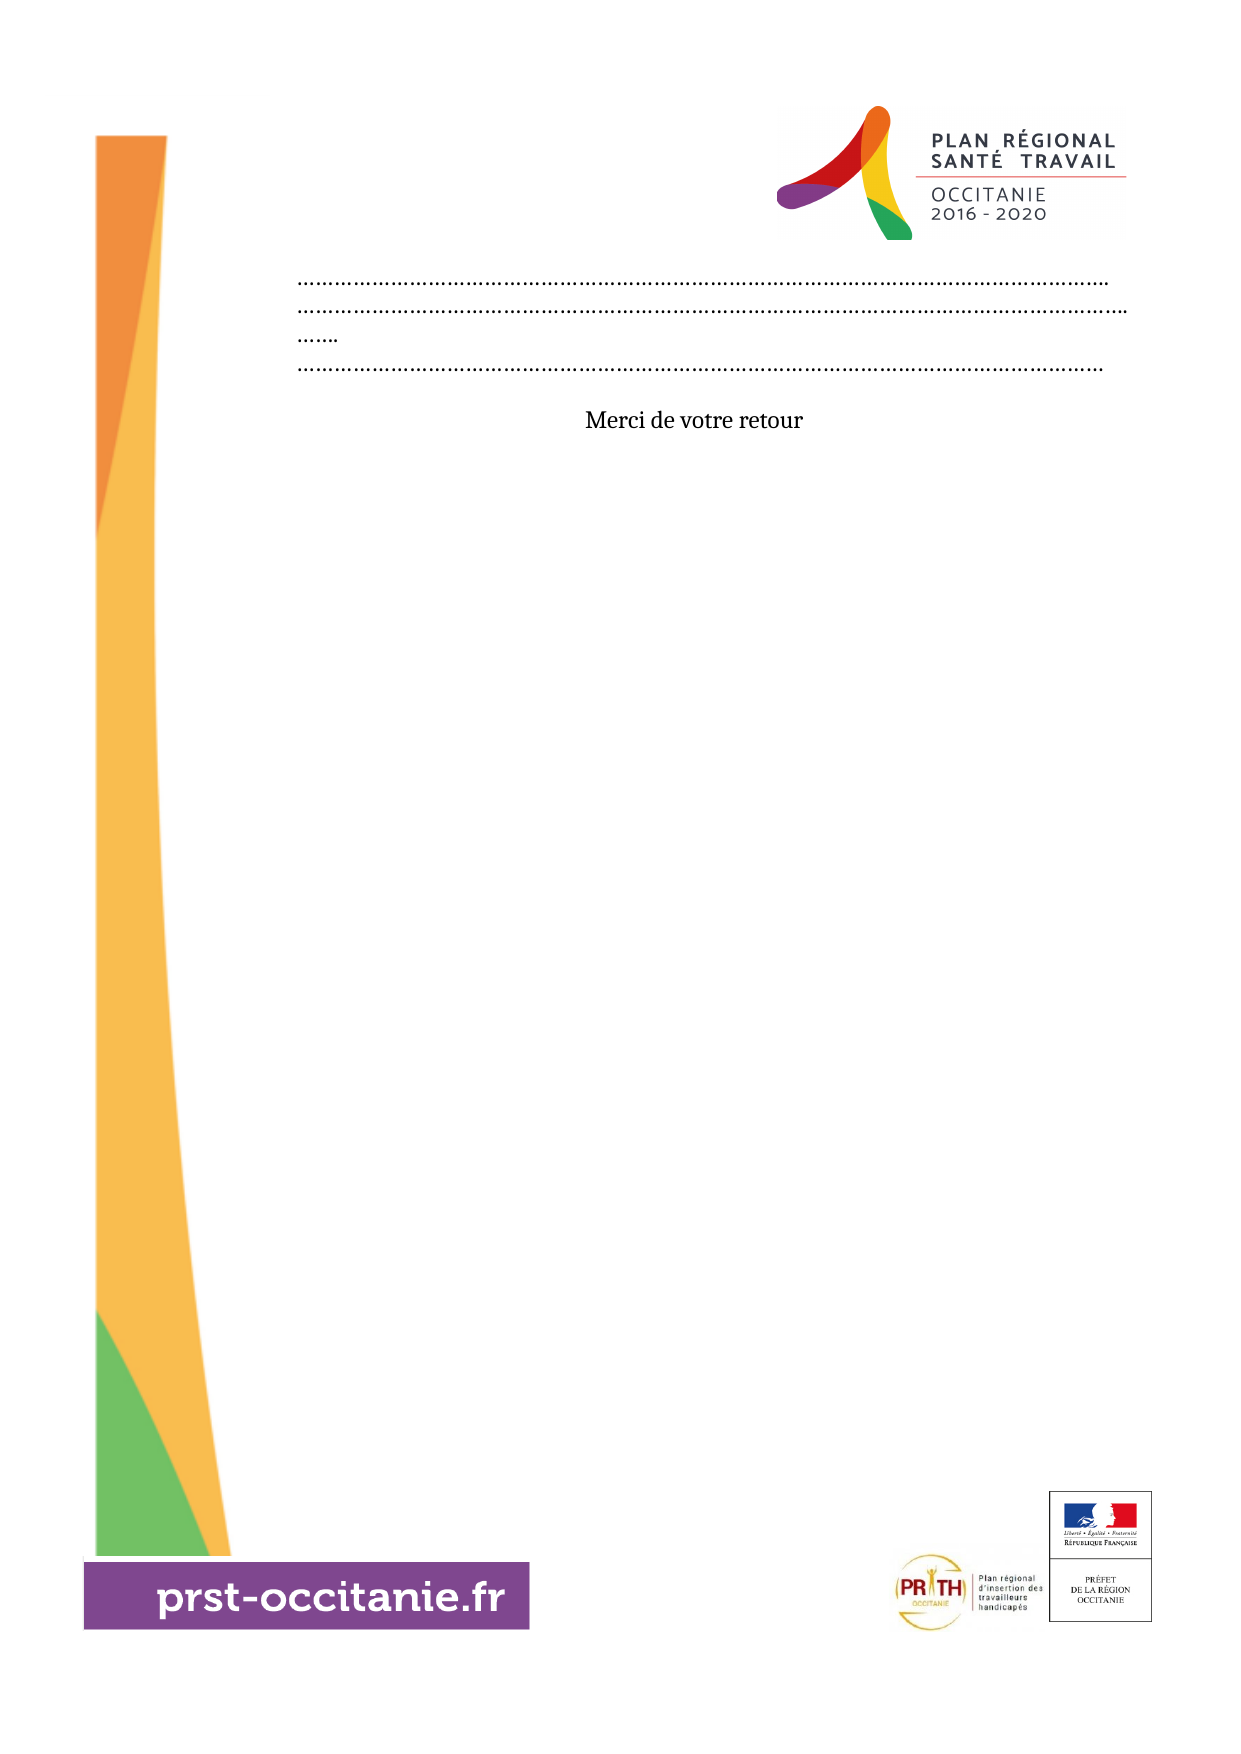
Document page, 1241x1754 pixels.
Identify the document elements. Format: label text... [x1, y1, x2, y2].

text Merci de votre retour [295, 406, 1093, 435]
picture [776, 106, 1127, 240]
picture [888, 1481, 1165, 1632]
text ………………………………………………………………………………………………………………….…………………………………………………………………………………………………………………….…….………………………………………………………………………………………………………………… [295, 148, 1138, 378]
picture [45, 95, 532, 1631]
